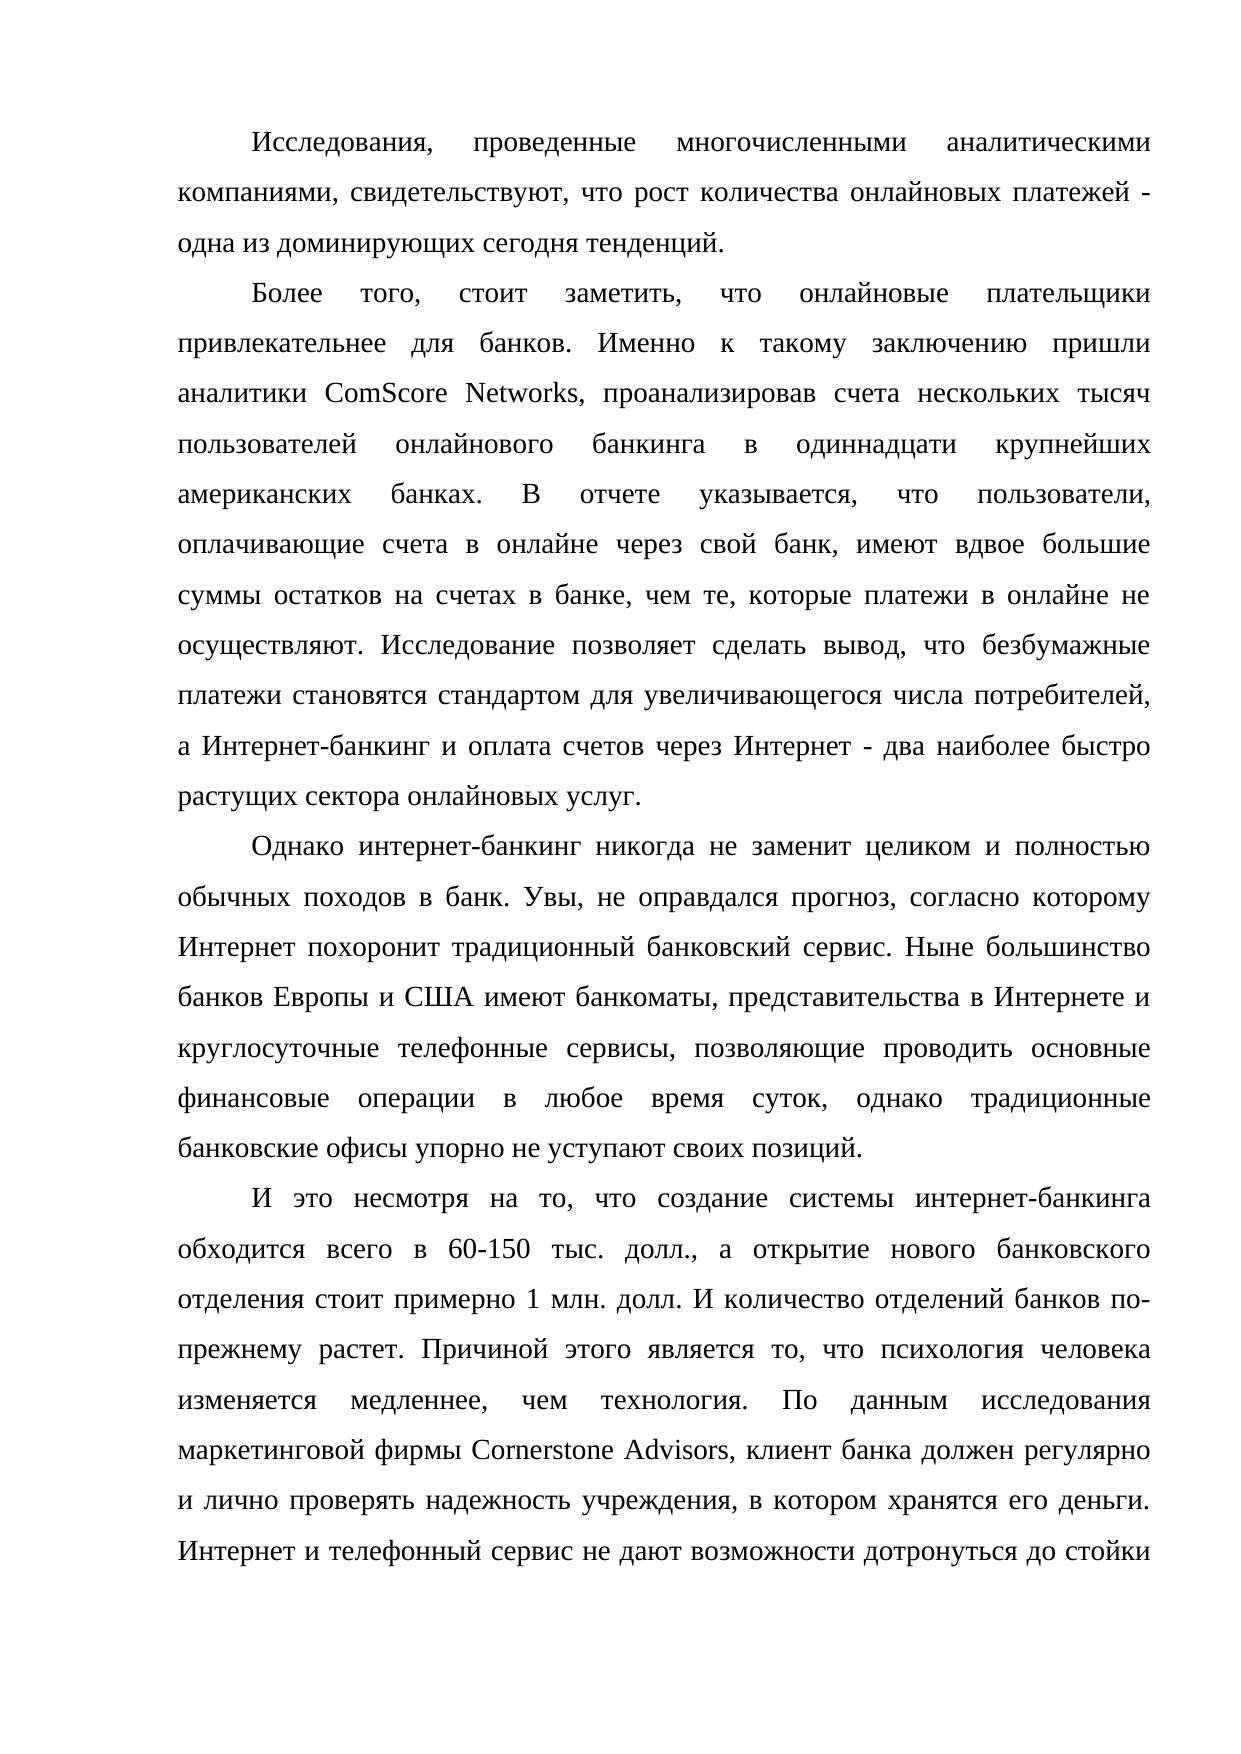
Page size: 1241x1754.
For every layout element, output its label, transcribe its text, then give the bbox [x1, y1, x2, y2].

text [177, 1181, 1152, 1566]
text Исследования, проведенные многочисленными аналитическими компаниями, свидетельствуют, что рост количества онлайновых платежей - одна из доминирующих сегодня тенденций. [177, 124, 1152, 258]
text Более того, стоит заметить, что онлайновые плательщики привлекательнее для банков. Именно к такому заключению пришли аналитики ComScore Networks, проанализировав счета нескольких тысяч пользователей онлайнового банкинга в одиннадцати крупнейших американских банках. В отчете указывается, что пользователи, оплачивающие счета в онлайне через свой банк, имеют вдвое большие суммы остатков на счетах в банке, чем те, которые платежи в онлайне не осуществляют. Исследование позволяет сделать вывод, что безбумажные платежи становятся стандартом для увеличивающегося числа потребителей, а Интернет-банкинг и оплата счетов через Интернет - два наиболее быстро растущих сектора онлайновых услуг. [177, 275, 1152, 812]
text Однако интернет-банкинг никогда не заменит целиком и полностью обычных походов в банк. Увы, не оправдался прогноз, согласно которому Интернет похоронит традиционный банковский сервис. Ныне большинство банков Европы и США имеют банкоматы, представительства в Интернете и круглосуточные телефонные сервисы, позволяющие проводить основные финансовые операции в любое время суток, однако традиционные банковские офисы упорно не уступают своих позиций. [177, 828, 1152, 1164]
